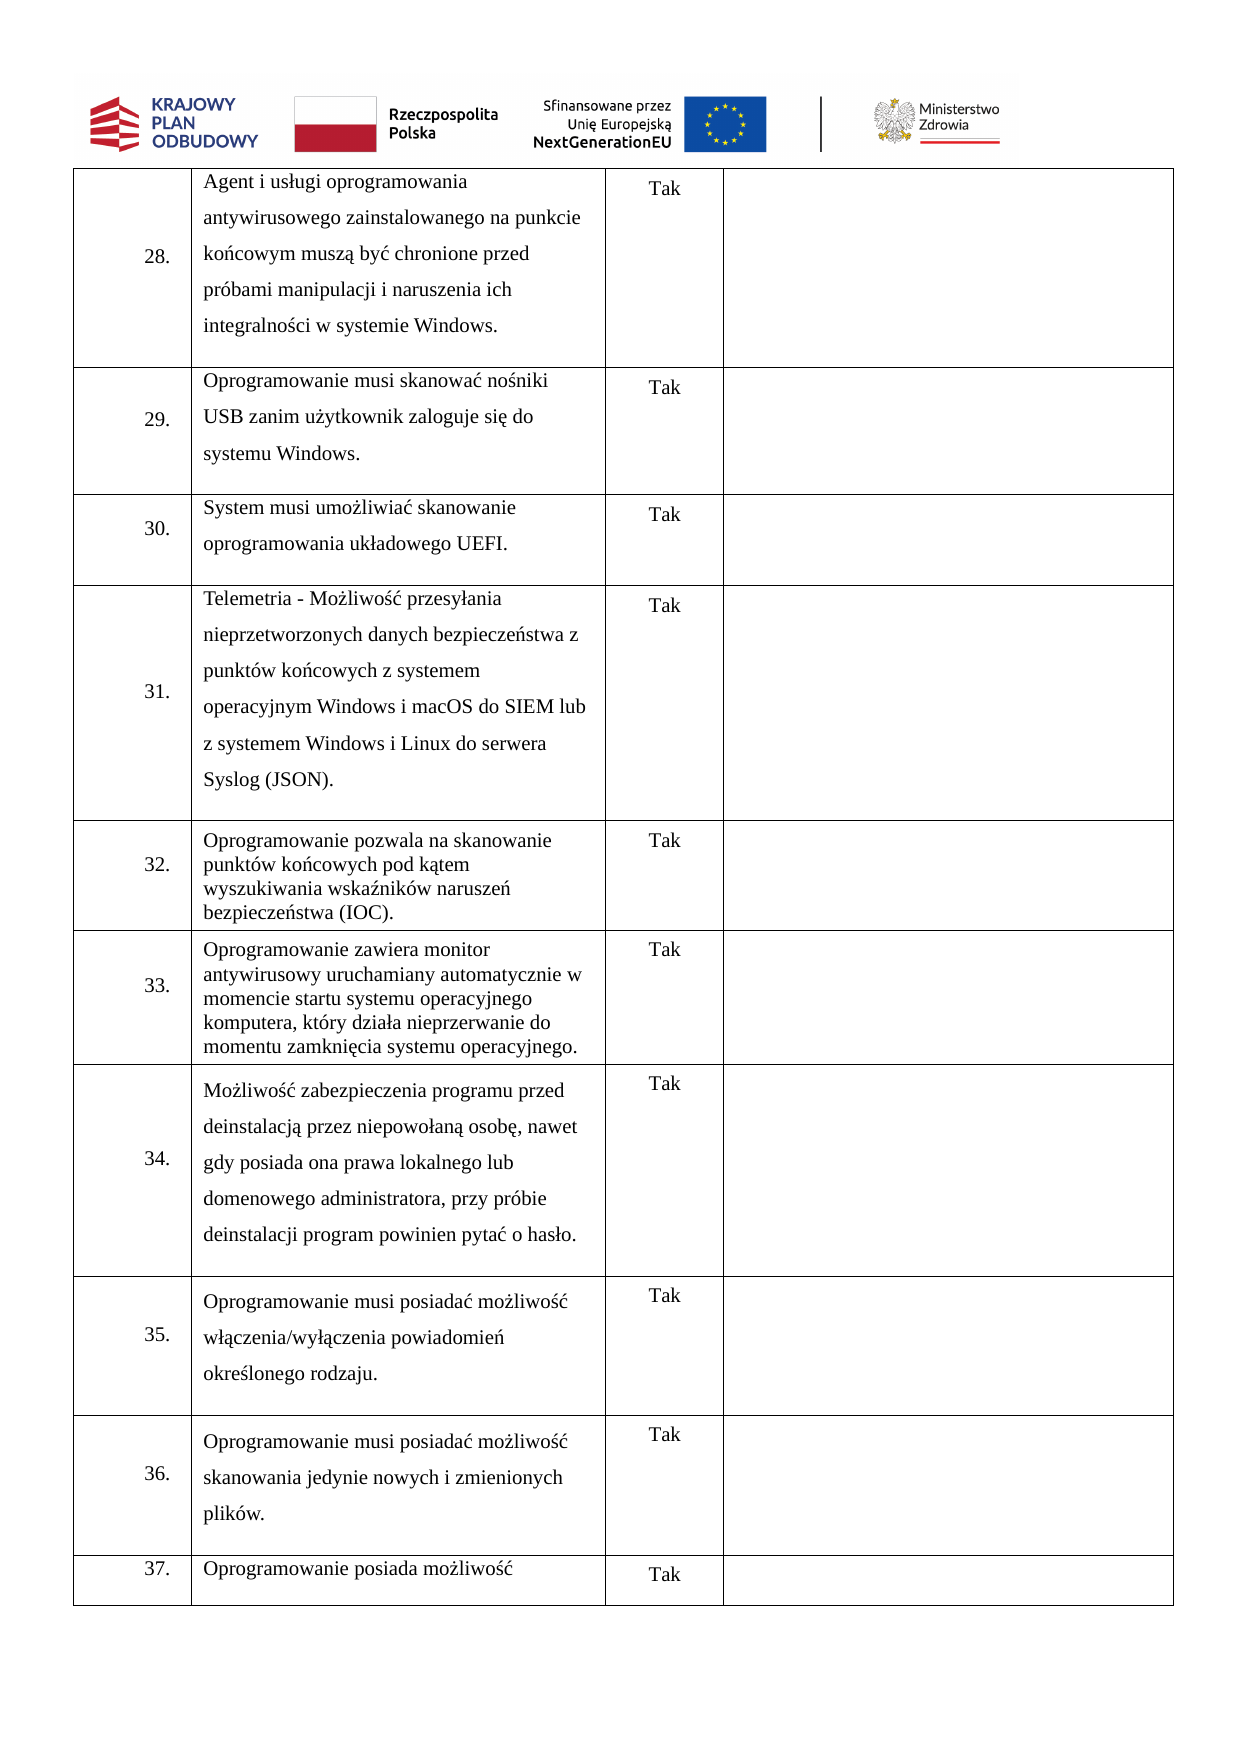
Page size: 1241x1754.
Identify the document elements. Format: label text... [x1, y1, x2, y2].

table_cell [724, 931, 1173, 1064]
table_cell [74, 495, 191, 585]
table_cell [74, 1277, 191, 1415]
table_cell [74, 169, 191, 367]
table_cell Oprogramowanie zawiera monitor antywirusowy uruchamiany automatycznie w momencie startu systemu operacyjnego komputera, który działa nieprzerwanie do momentu zamknięcia systemu operacyjnego. [192, 931, 605, 1064]
table_cell Tak [606, 821, 723, 930]
table_cell Tak [606, 169, 723, 367]
table_cell System musi umożliwiać skanowanie oprogramowania układowego UEFI. [192, 495, 605, 585]
table_cell Tak [606, 368, 723, 494]
table_cell Oprogramowanie musi skanować nośniki USB zanim użytkownik zaloguje się do systemu Windows. [192, 368, 605, 494]
table_cell [74, 931, 191, 1064]
table_cell [74, 1556, 191, 1605]
table_cell Tak [606, 1556, 723, 1605]
table_cell Możliwość zabezpieczenia programu przed deinstalacją przez niepowołaną osobę, nawet gdy posiada ona prawa lokalnego lub domenowego administratora, przy próbie deinstalacji program powinien pytać o hasło. [192, 1065, 605, 1276]
table_cell [724, 368, 1173, 494]
table_cell Oprogramowanie musi posiadać możliwość skanowania jedynie nowych i zmienionych plików. [192, 1416, 605, 1554]
table_cell [724, 1065, 1173, 1276]
table_cell [74, 368, 191, 494]
table_cell [74, 1416, 191, 1554]
table_cell Tak [606, 1416, 723, 1554]
table_cell Tak [606, 1065, 723, 1276]
table_cell [724, 1556, 1173, 1605]
table_cell [74, 821, 191, 930]
table_cell [724, 1277, 1173, 1415]
table_cell [74, 1065, 191, 1276]
table_cell Tak [606, 586, 723, 820]
table_cell [724, 821, 1173, 930]
table_cell Tak [606, 1277, 723, 1415]
table_cell [74, 586, 191, 820]
picture [73, 73, 1019, 168]
table_cell Oprogramowanie musi posiadać możliwość włączenia/wyłączenia powiadomień określonego rodzaju. [192, 1277, 605, 1415]
table_cell Agent i usługi oprogramowania antywirusowego zainstalowanego na punkcie końcowym muszą być chronione przed próbami manipulacji i naruszenia ich integralności w systemie Windows. [192, 169, 605, 367]
table_cell Tak [606, 931, 723, 1064]
table_cell [724, 586, 1173, 820]
table_cell Tak [606, 495, 723, 585]
table_cell [724, 169, 1173, 367]
table_cell Oprogramowanie pozwala na skanowanie punktów końcowych pod kątem wyszukiwania wskaźników naruszeń bezpieczeństwa (IOC). [192, 821, 605, 930]
table_cell Telemetria - Możliwość przesyłania nieprzetworzonych danych bezpieczeństwa z punktów końcowych z systemem operacyjnym Windows i macOS do SIEM lub z systemem Windows i Linux do serwera Syslog (JSON). [192, 586, 605, 820]
table_cell [724, 495, 1173, 585]
table_cell [724, 1416, 1173, 1554]
